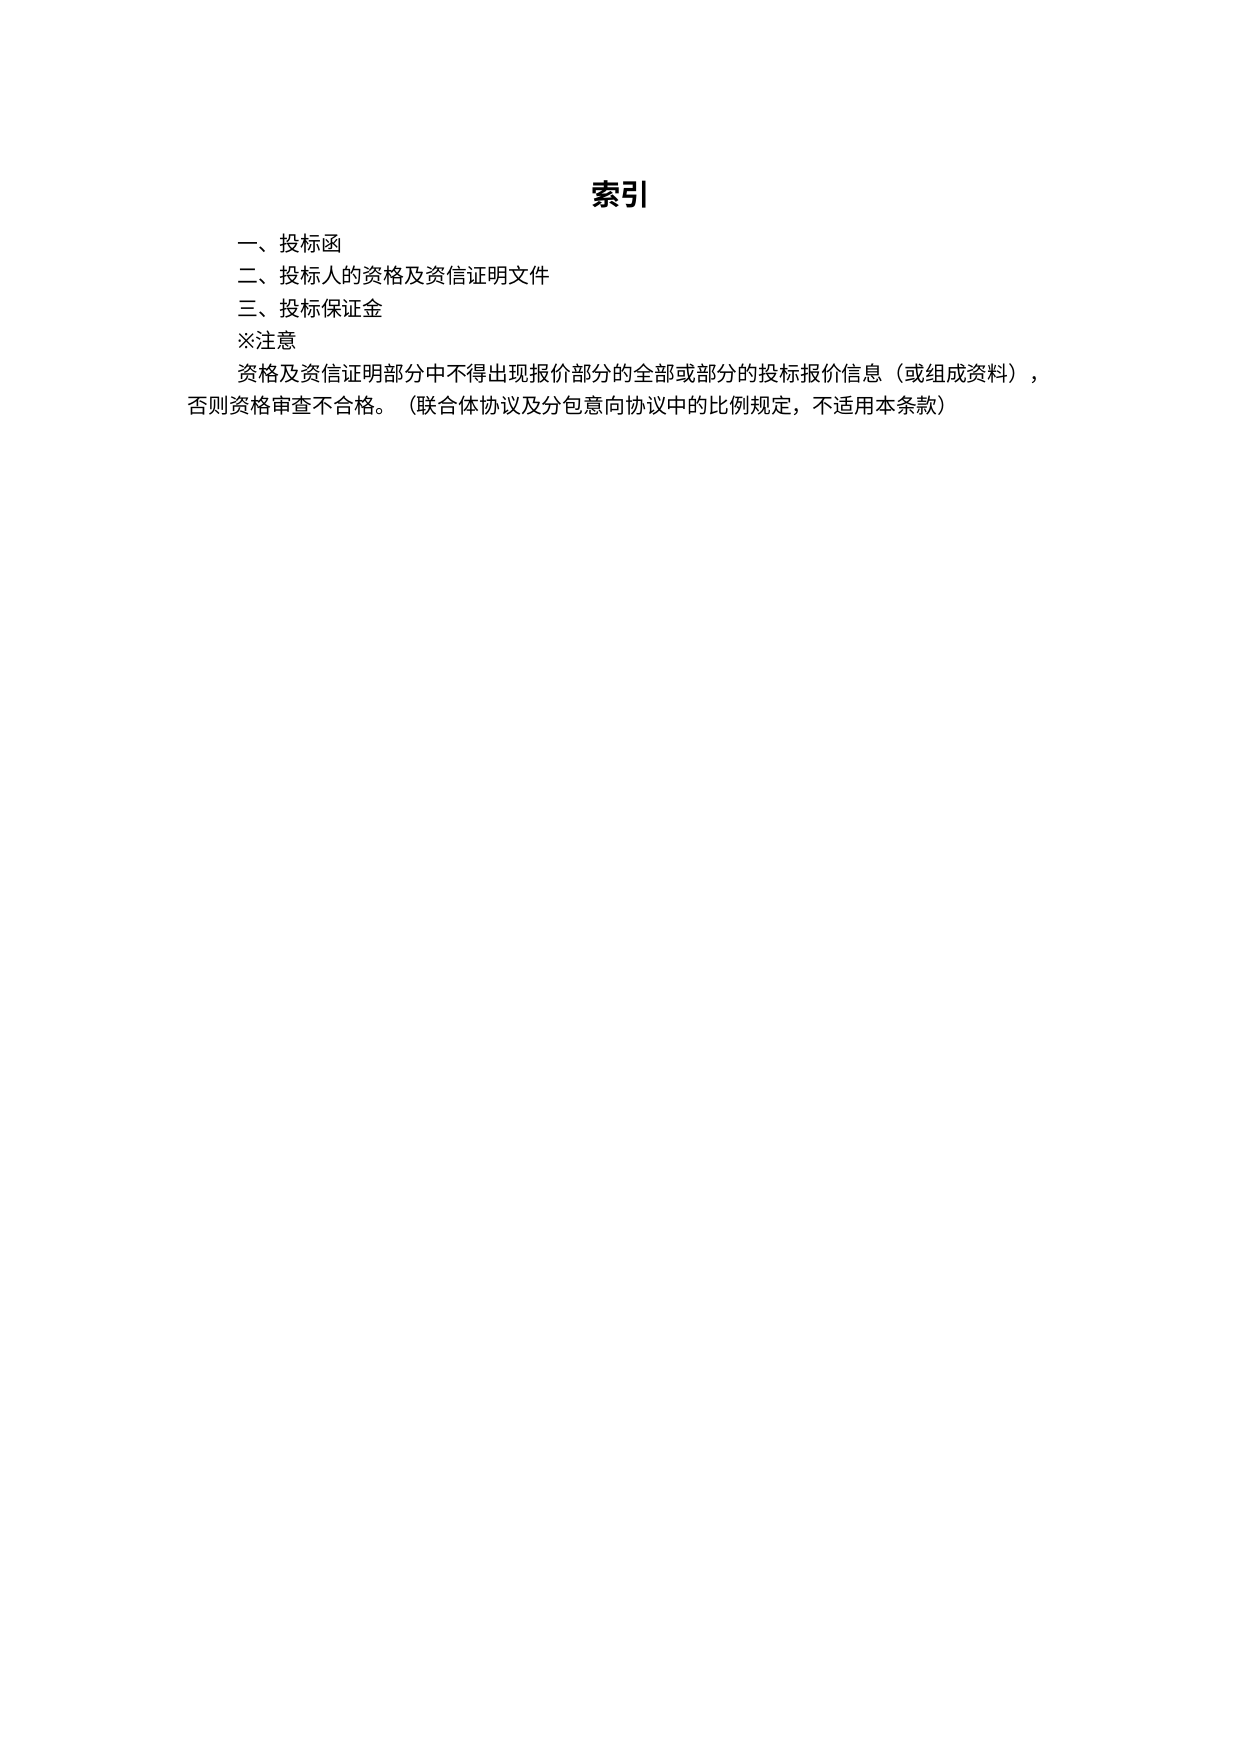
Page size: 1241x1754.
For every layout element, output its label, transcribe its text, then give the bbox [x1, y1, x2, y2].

text 二、投标人的资格及资信证明文件 [187, 259, 1053, 292]
text 资格及资信证明部分中不得出现报价部分的全部或部分的投标报价信息（或组成资料），否则资格审查不合格。（联合体协议及分包意向协议中的比例规定，不适用本条款） [187, 357, 1053, 422]
text 三、投标保证金 [187, 292, 1053, 324]
text ※注意 [187, 324, 1053, 357]
text 索引 [187, 162, 1053, 227]
text 一、投标函 [187, 227, 1053, 259]
